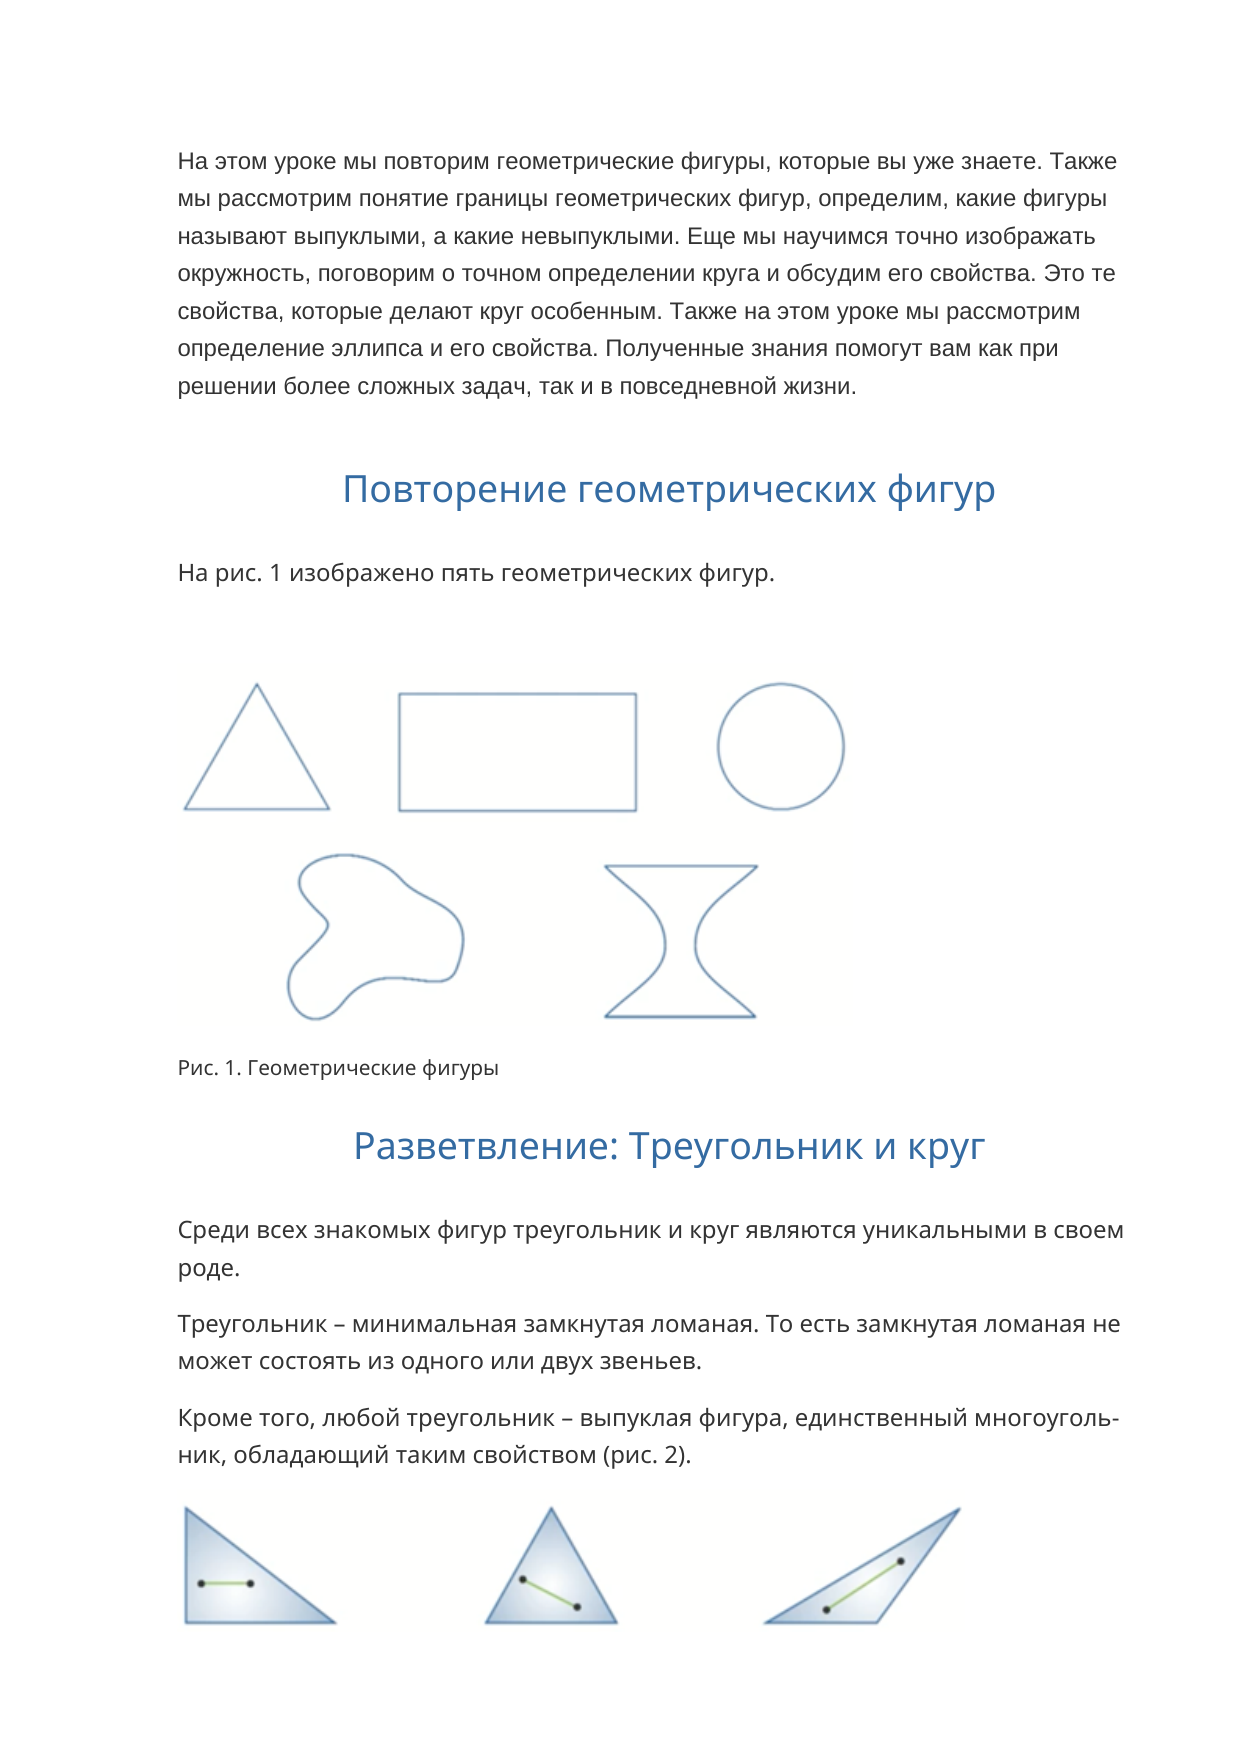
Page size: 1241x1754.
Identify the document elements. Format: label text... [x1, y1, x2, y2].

text На рис. 1 изображено пять геометрических фигур. [177, 551, 1152, 588]
picture [177, 1489, 965, 1632]
text Среди всех знакомых фигур треугольник и круг являются уникальными в своем роде. [177, 1208, 1152, 1283]
text Разветвление: Треугольник и круг [177, 1119, 1152, 1170]
text Повторение геометрических фигур [177, 462, 1152, 513]
text Рис. 1. Геометрические фигуры [177, 1044, 1152, 1082]
text Кроме того, любой треугольник – выпуклая фигура, единственный многоугольник, обладающий таким свойством (рис. 2). [177, 1395, 1152, 1470]
text На этом уроке мы повторим геометрические фигуры, которые вы уже знаете. Также мы рассмотрим понятие границы геометрических фигур, определим, какие фигуры называют выпуклыми, а какие невыпуклыми. Еще мы научимся точно изображать окружность, поговорим о точном определении круга и обсудим его свойства. Это те свойства, которые делают круг особенным. Также на этом уроке мы рассмотрим определение эллипса и его свойства. Полученные знания помогут вам как при решении более сложных задач, так и в повседневной жизни. [177, 137, 1152, 399]
text Треугольник – минимальная замкнутая ломаная. То есть замкнутая ломаная не может состоять из одного или двух звеньев. [177, 1302, 1152, 1377]
picture [177, 663, 853, 1026]
